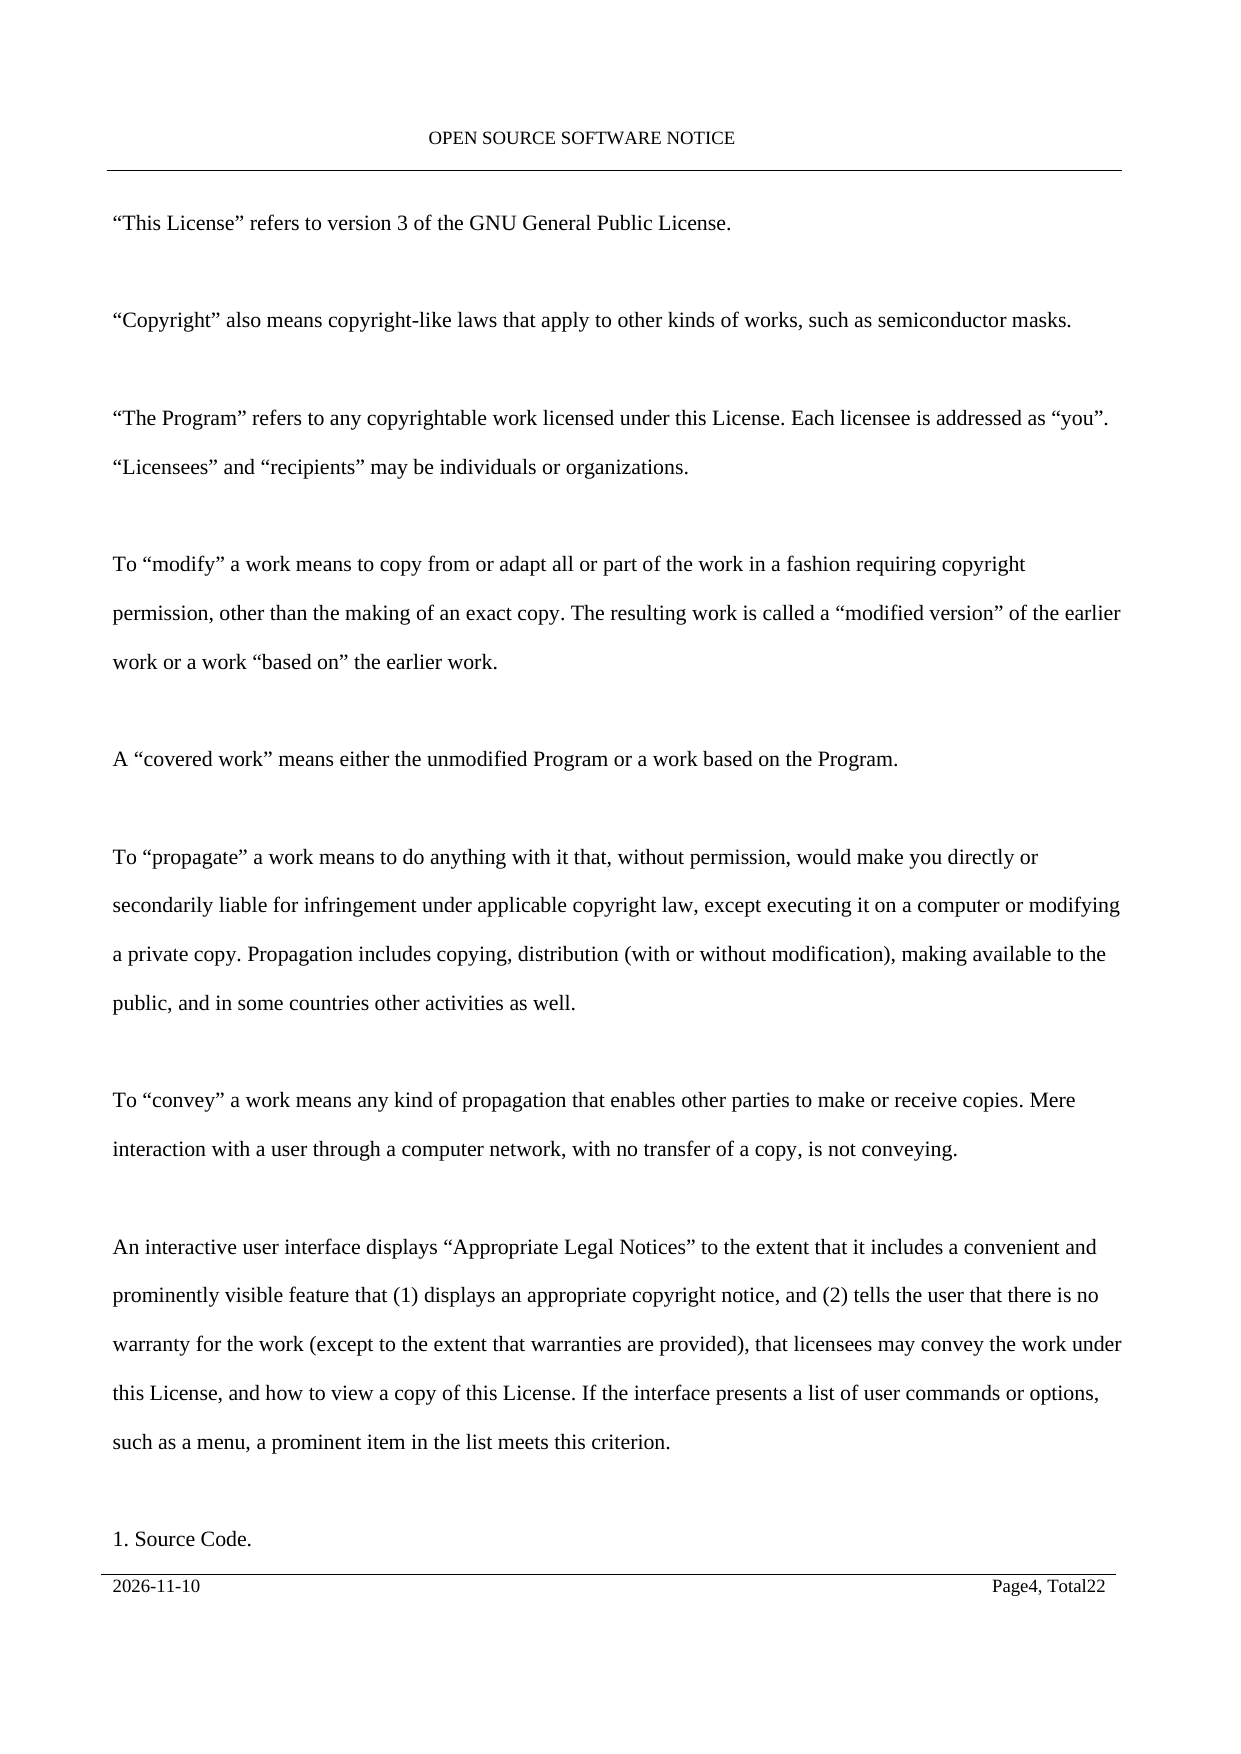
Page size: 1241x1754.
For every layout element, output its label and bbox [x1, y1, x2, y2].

text [112, 206, 1128, 1555]
